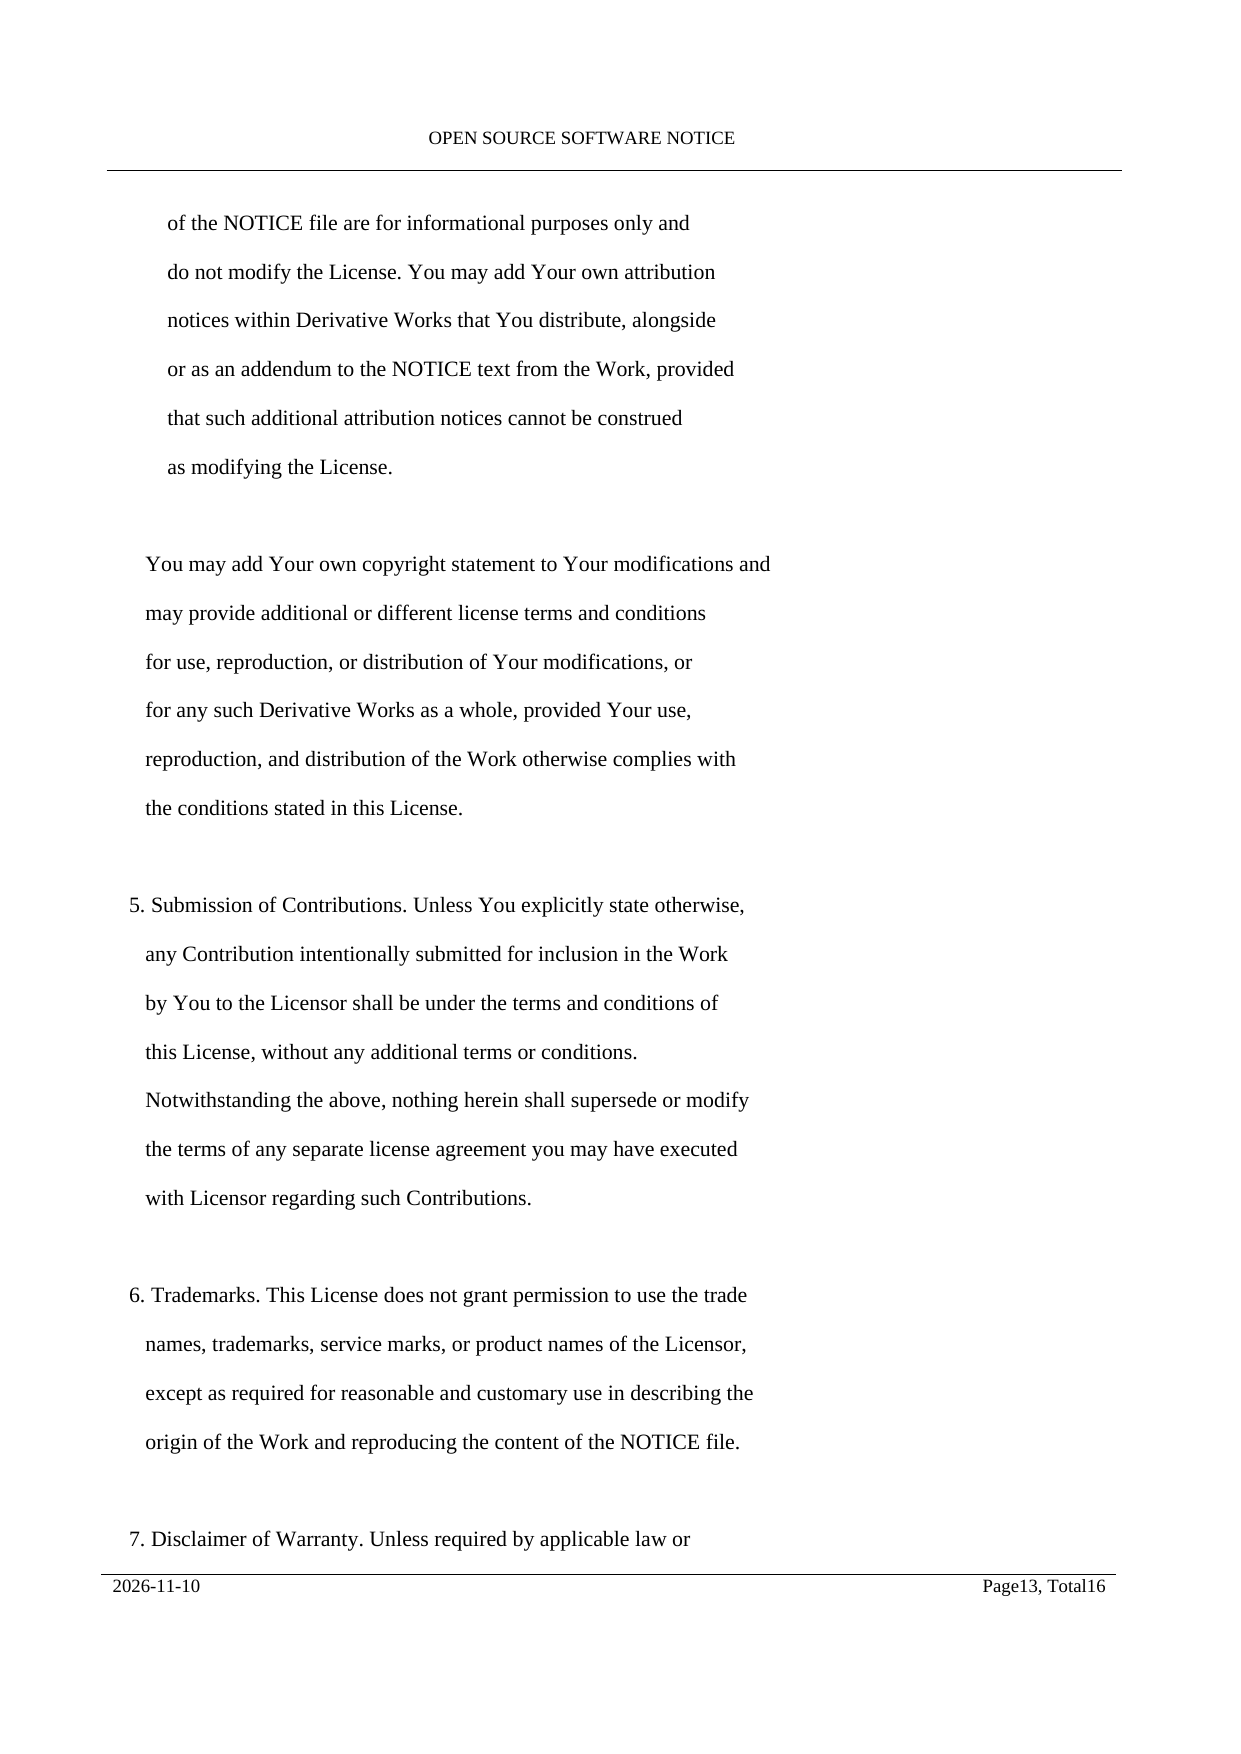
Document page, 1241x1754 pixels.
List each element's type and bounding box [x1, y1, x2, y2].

text [112, 206, 1128, 1555]
